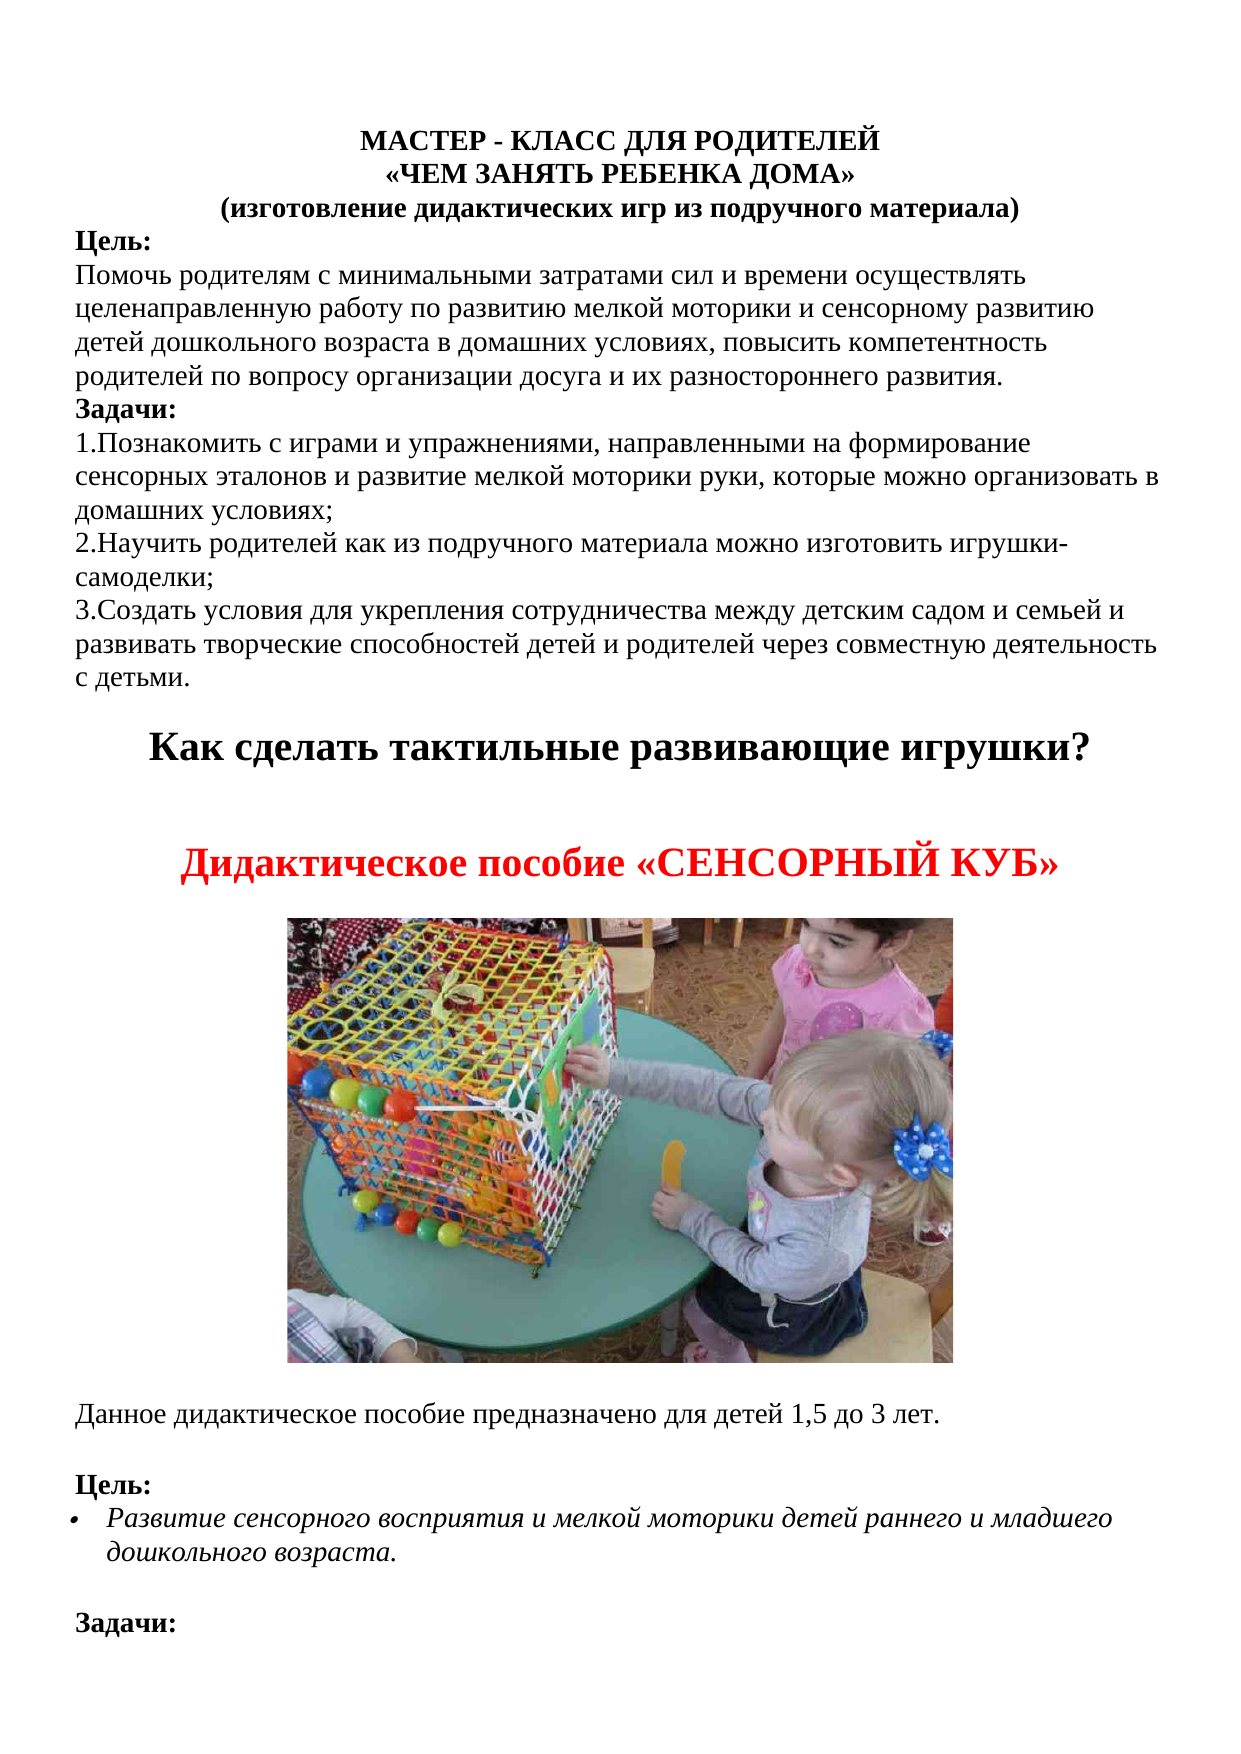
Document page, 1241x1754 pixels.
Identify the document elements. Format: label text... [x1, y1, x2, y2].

text «ЧЕМ ЗАНЯТЬ РЕБЕНКА ДОМА» [75, 156, 1165, 190]
text Данное дидактическое пособие предназначено для детей 1,5 до 3 лет. [75, 1396, 1165, 1429]
picture [287, 918, 954, 1363]
text Цель: [75, 1467, 1165, 1500]
text (изготовление дидактических игр из подручного материала) [75, 190, 1165, 223]
text МАСТЕР - КЛАСС ДЛЯ РОДИТЕЛЕЙ [75, 123, 1165, 156]
text Задачи: [75, 391, 1165, 425]
text 2.Научить родителей как из подручного материала можно изготовить игрушки-самоделки; [75, 525, 1165, 592]
text Задачи: [75, 1605, 1165, 1638]
text Как сделать тактильные развивающие игрушки? [75, 721, 1165, 769]
text Цель: [75, 223, 1165, 257]
text Помочь родителям с минимальными затратами сил и времени осуществлять целенаправленную работу по развитию мелкой моторики и сенсорному развитию детей дошкольного возраста в домашних условиях, повысить компетентность родителей по вопросу организации досуга и их разностороннего развития. [75, 257, 1165, 391]
text Дидактическое пособие «СЕНСОРНЫЙ КУБ» [75, 837, 1165, 885]
list Развитие сенсорного восприятия и мелкой моторики детей раннего и младшего дошкольного возраста. [69, 1500, 1165, 1567]
text 3.Cоздать условия для укрепления сотрудничества между детским садом и семьей и развивать творческие способностей детей и родителей через совместную деятельность с детьми. [75, 592, 1165, 693]
text 1.Познакомить с играми и упражнениями, направленными на формирование сенсорных эталонов и развитие мелкой моторики руки, которые можно организовать в домашних условиях; [75, 425, 1165, 525]
